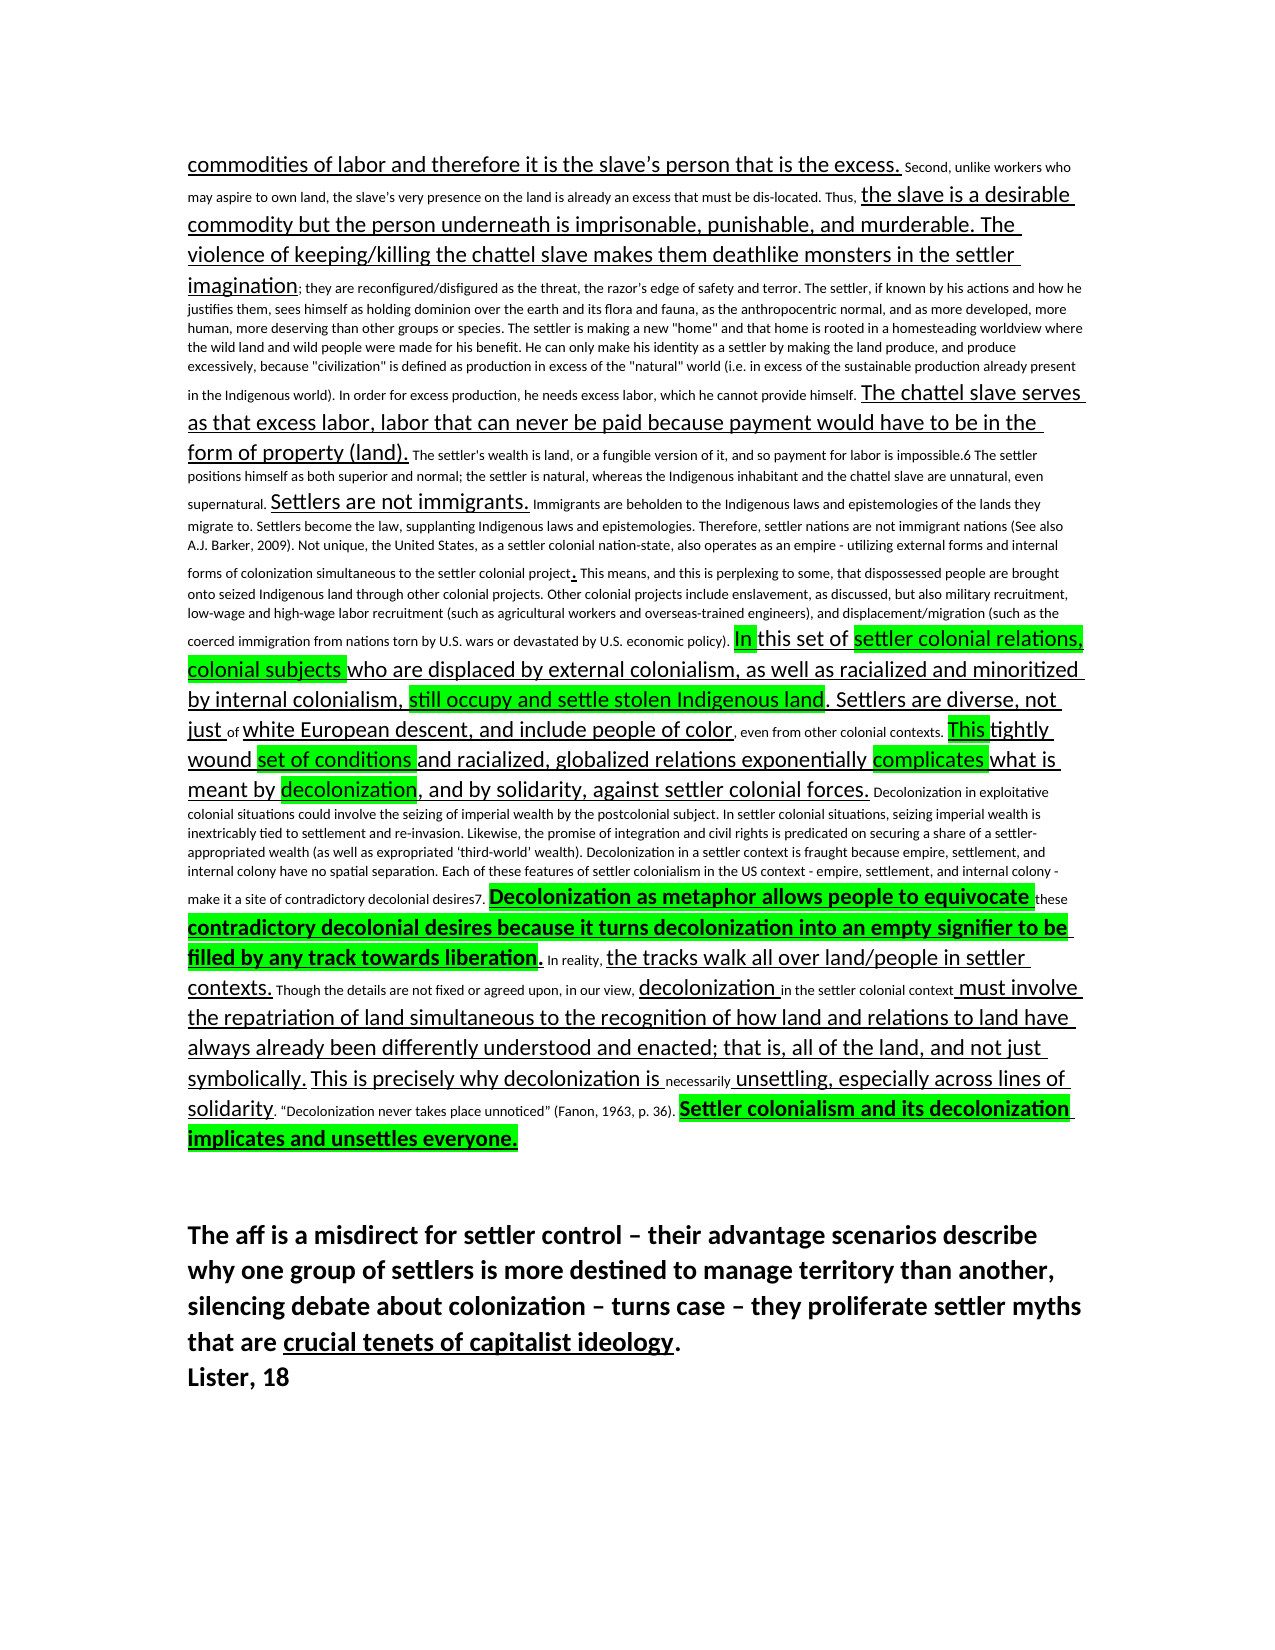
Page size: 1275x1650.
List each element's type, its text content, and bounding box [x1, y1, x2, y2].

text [187, 150, 1087, 1152]
text Lister, 18 [187, 1360, 1087, 1393]
subtitle The aff is a misdirect for settler control – their advantage scenarios describe why one group of settlers is more destined to manage territory than another, silencing debate about colonization – turns case – they proliferate settler myths that are crucial tenets of capitalist ideology. [187, 1218, 1087, 1358]
